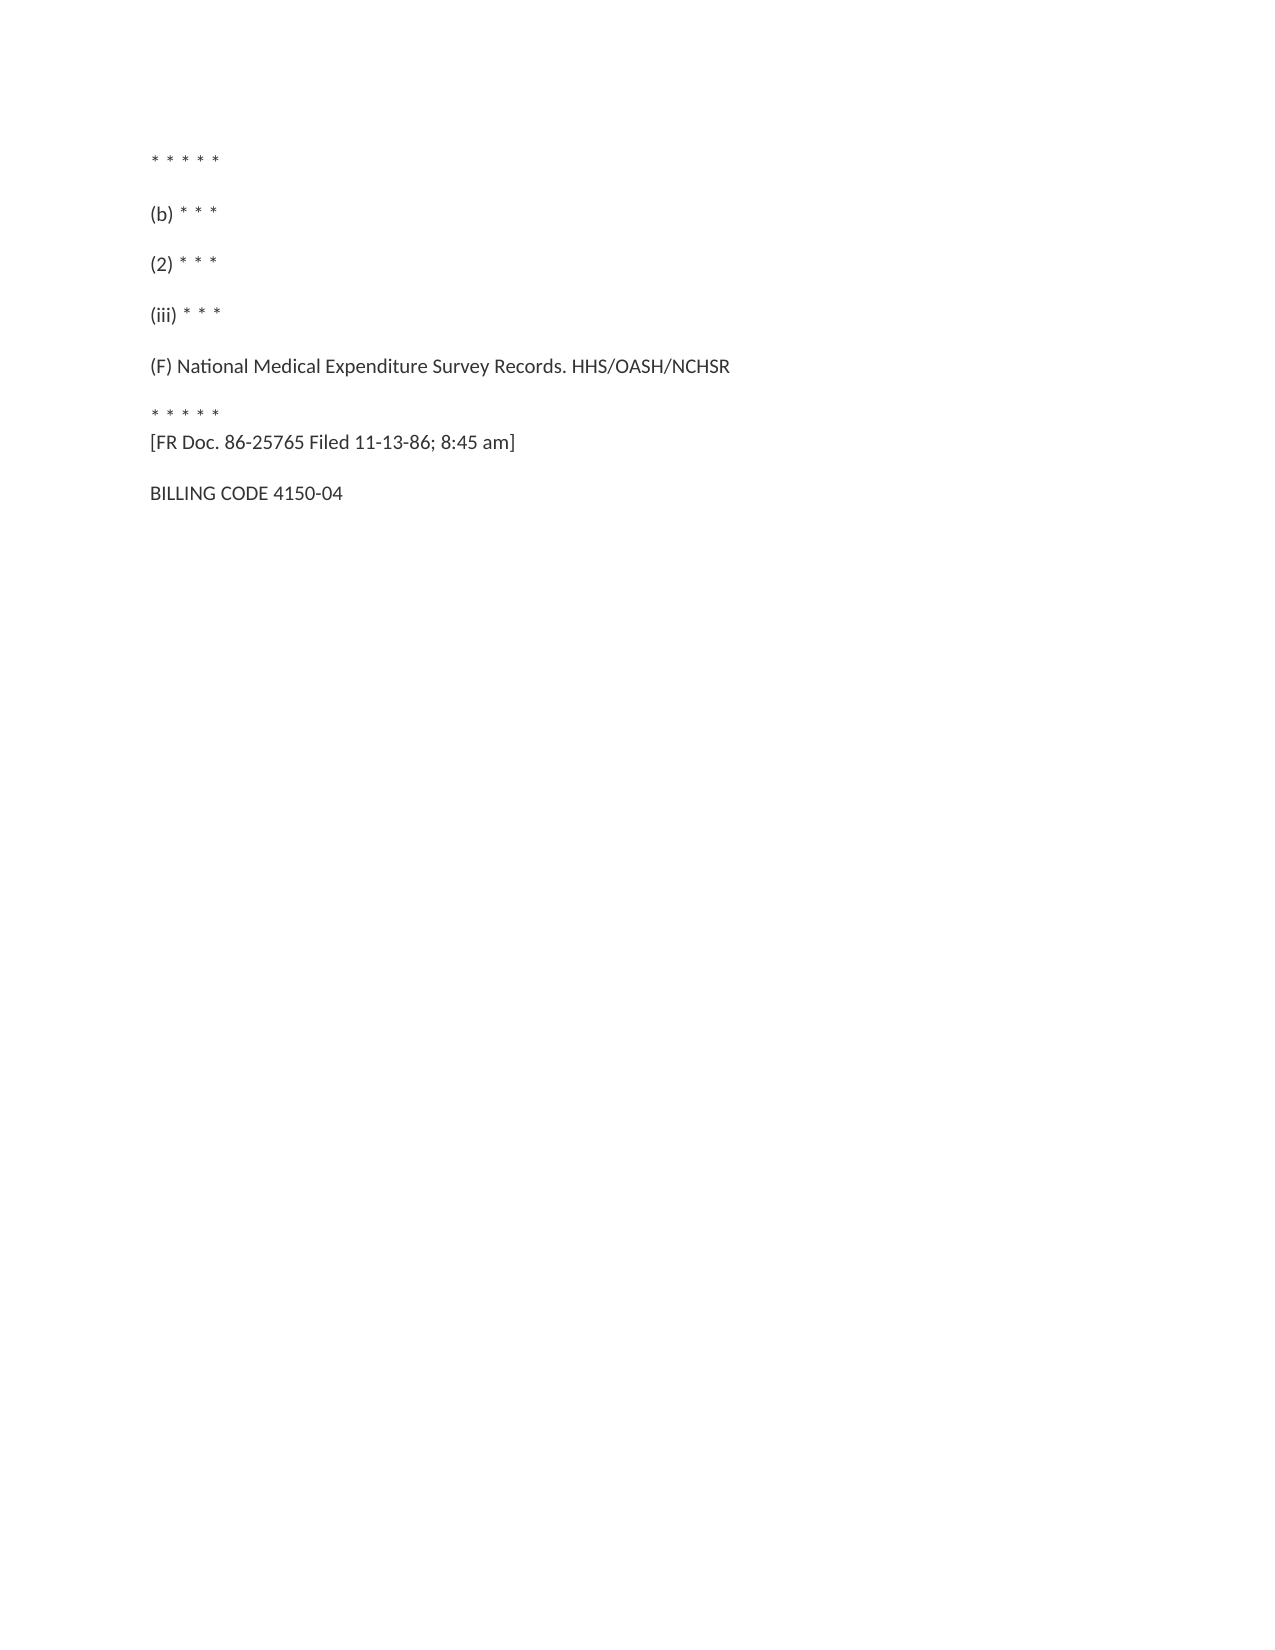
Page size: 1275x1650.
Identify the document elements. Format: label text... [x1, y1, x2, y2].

text * * * * * [FR Doc. 86-25765 Filed 11-13-86; 8:45 am] BILLING CODE 4150-04 [150, 404, 1125, 506]
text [150, 150, 1125, 379]
